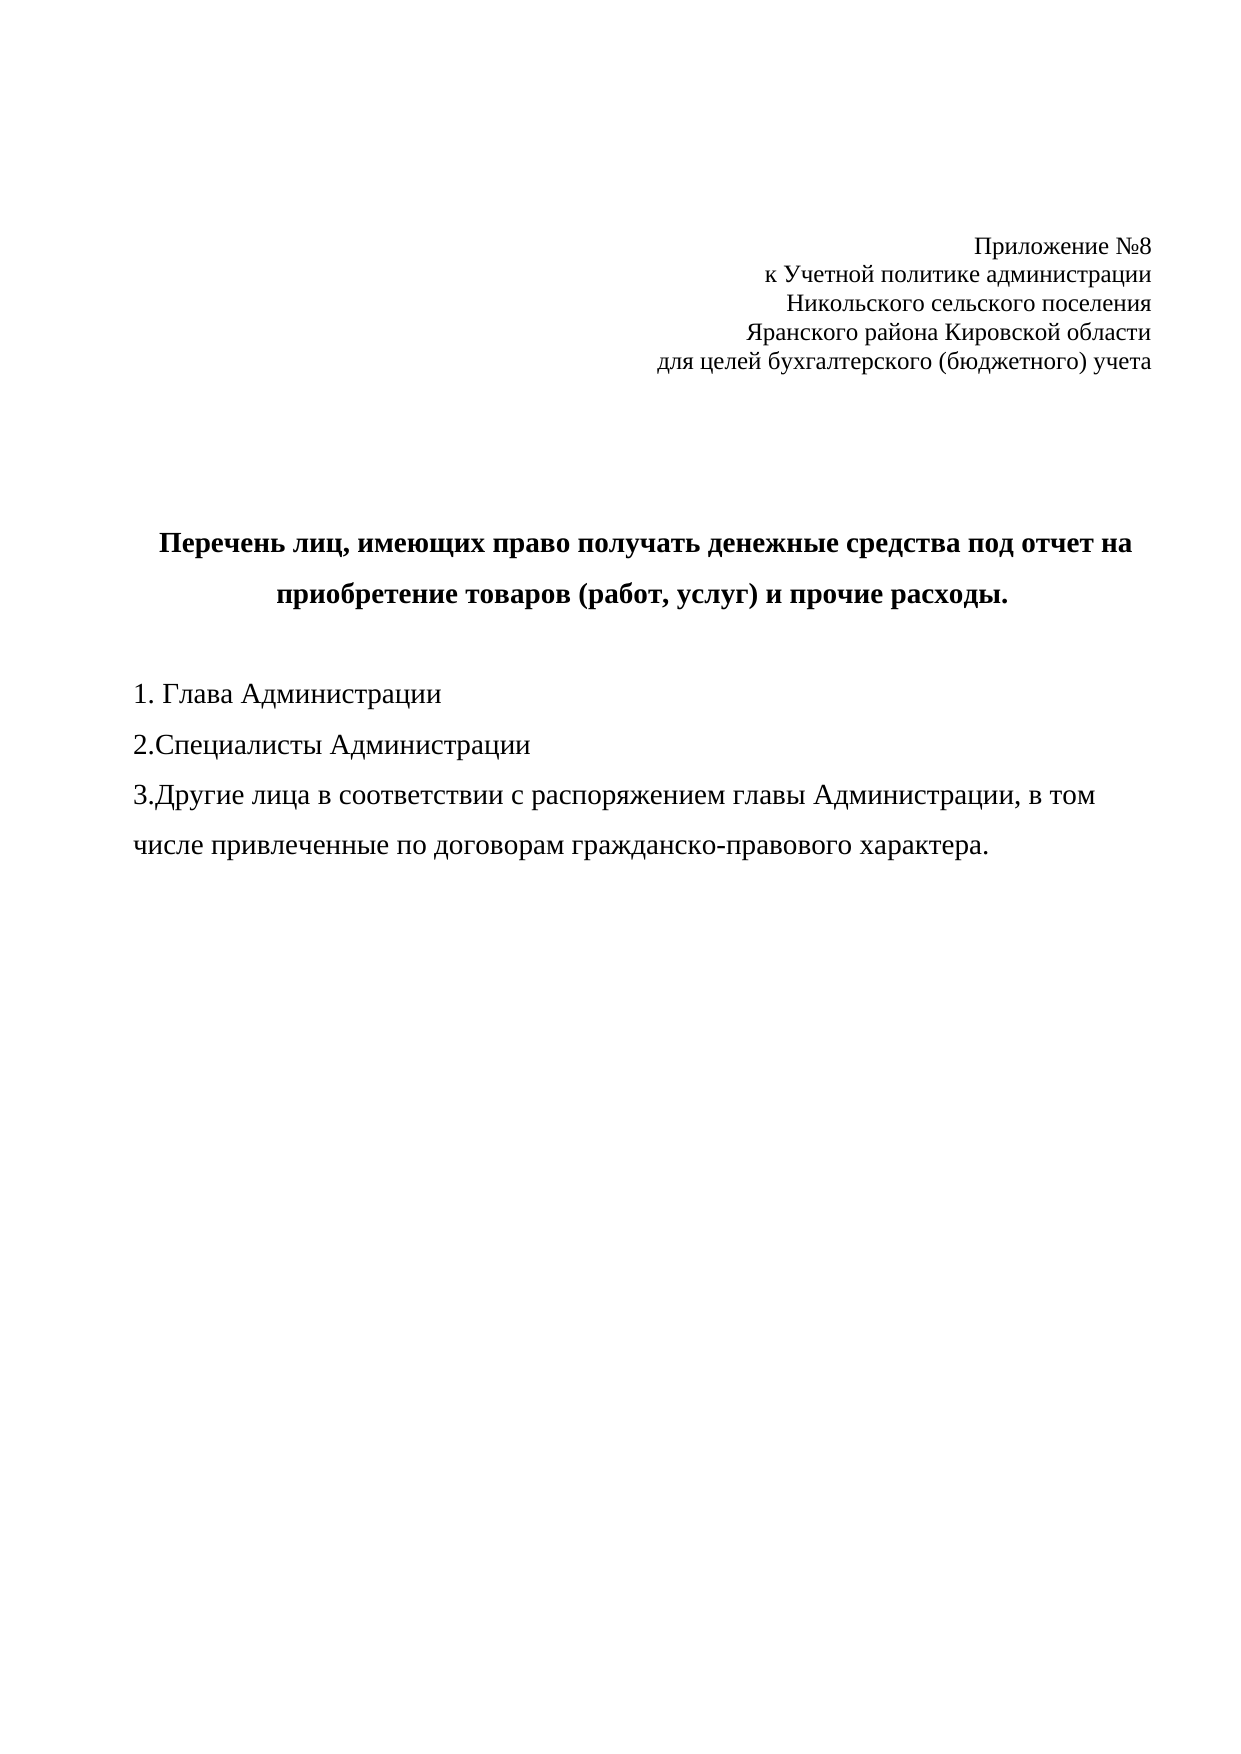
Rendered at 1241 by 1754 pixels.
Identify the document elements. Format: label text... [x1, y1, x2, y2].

text к Учетной политике администрации [133, 259, 1152, 288]
text для целей бухгалтерского (бюджетного) учета [133, 346, 1152, 374]
text Яранского района Кировской области [133, 317, 1152, 346]
text 3.Другие лица в соответствии с распоряжением главы Администрации, в том числе привлеченные по договорам гражданско-правового характера. [133, 777, 1152, 861]
text Никольского сельского поселения [133, 288, 1152, 317]
text Перечень лиц, имеющих право получать денежные средства под отчет на приобретение товаров (работ, услуг) и прочие расходы. [133, 526, 1152, 609]
text Приложение №8 [133, 231, 1152, 259]
text 2.Специалисты Администрации [133, 727, 1152, 760]
text 1. Глава Администрации [133, 676, 1152, 710]
